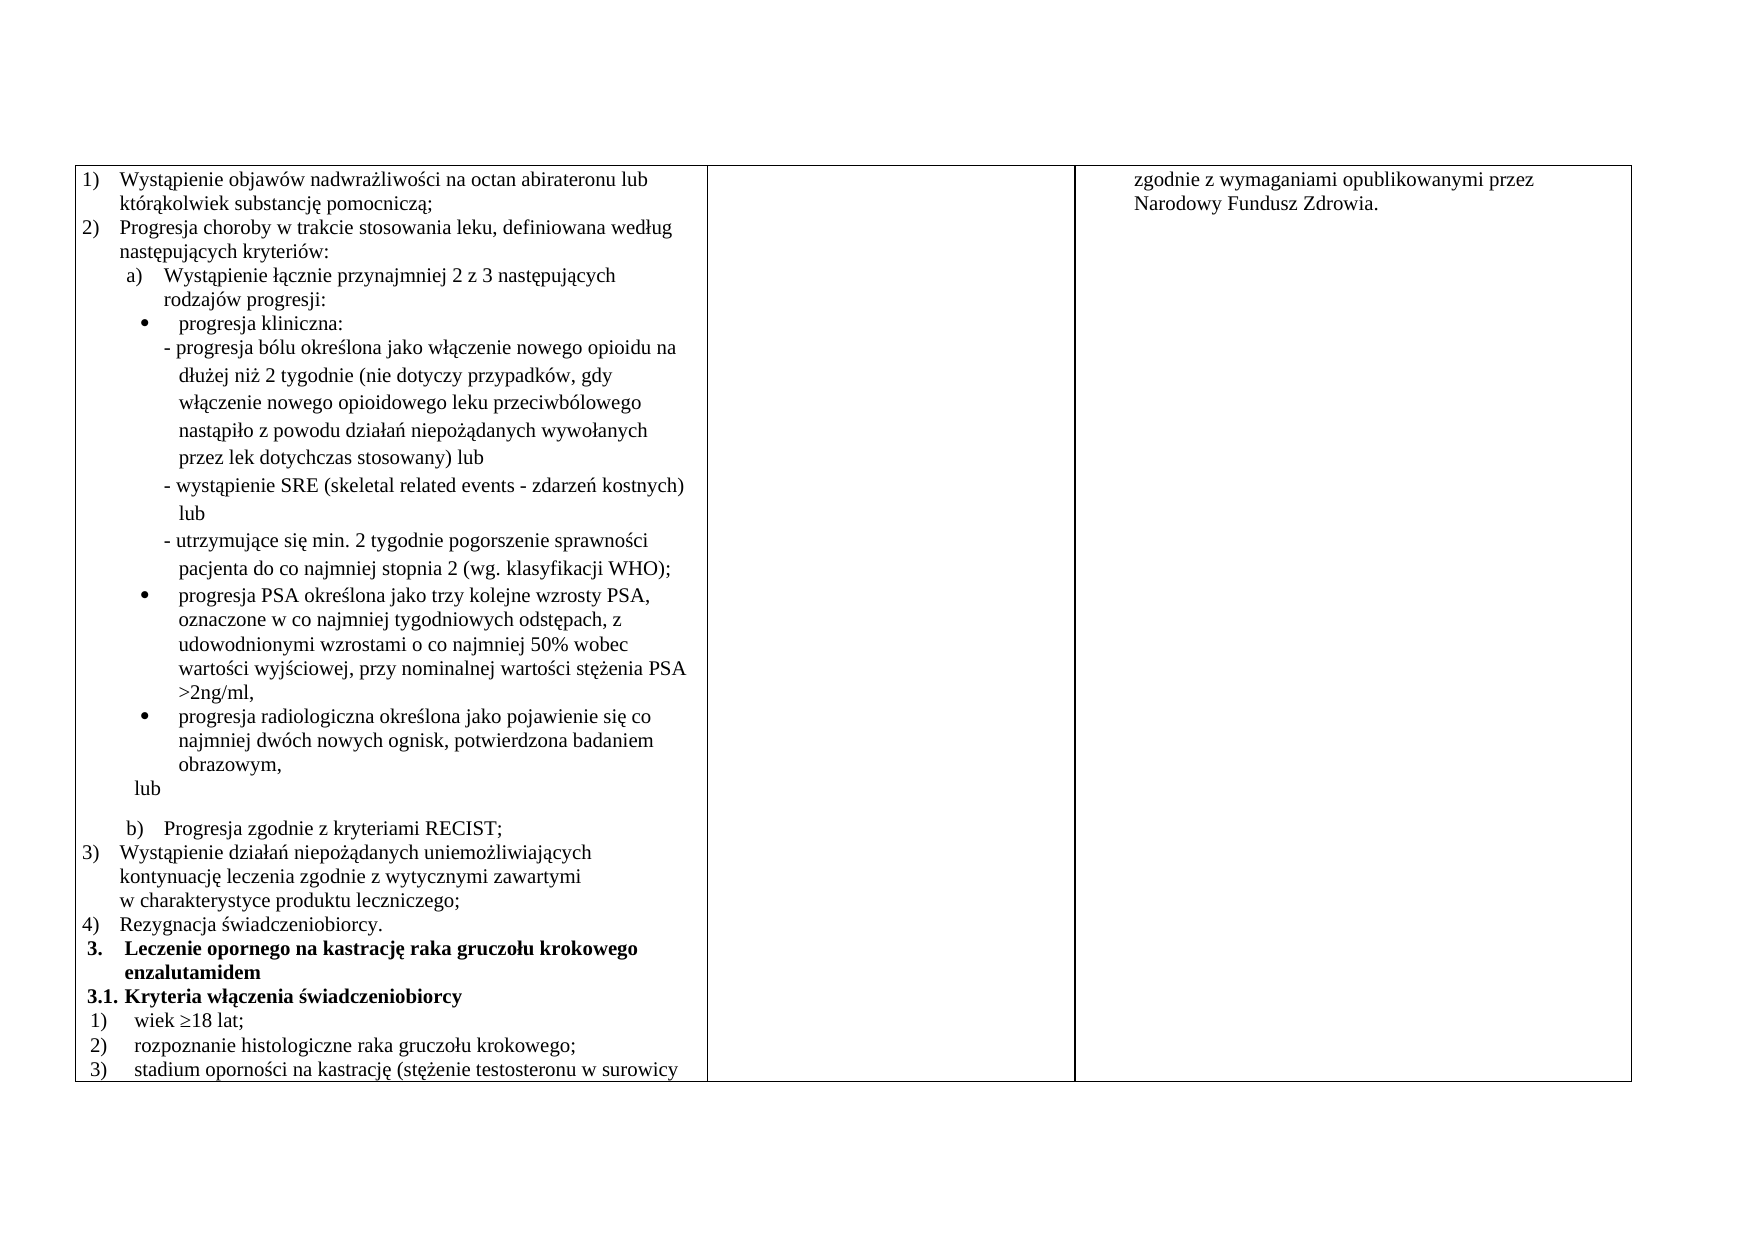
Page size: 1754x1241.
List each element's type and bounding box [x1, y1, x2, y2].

table_cell [1076, 166, 1631, 1081]
table_cell [708, 166, 1074, 1081]
table_cell [76, 166, 707, 1081]
